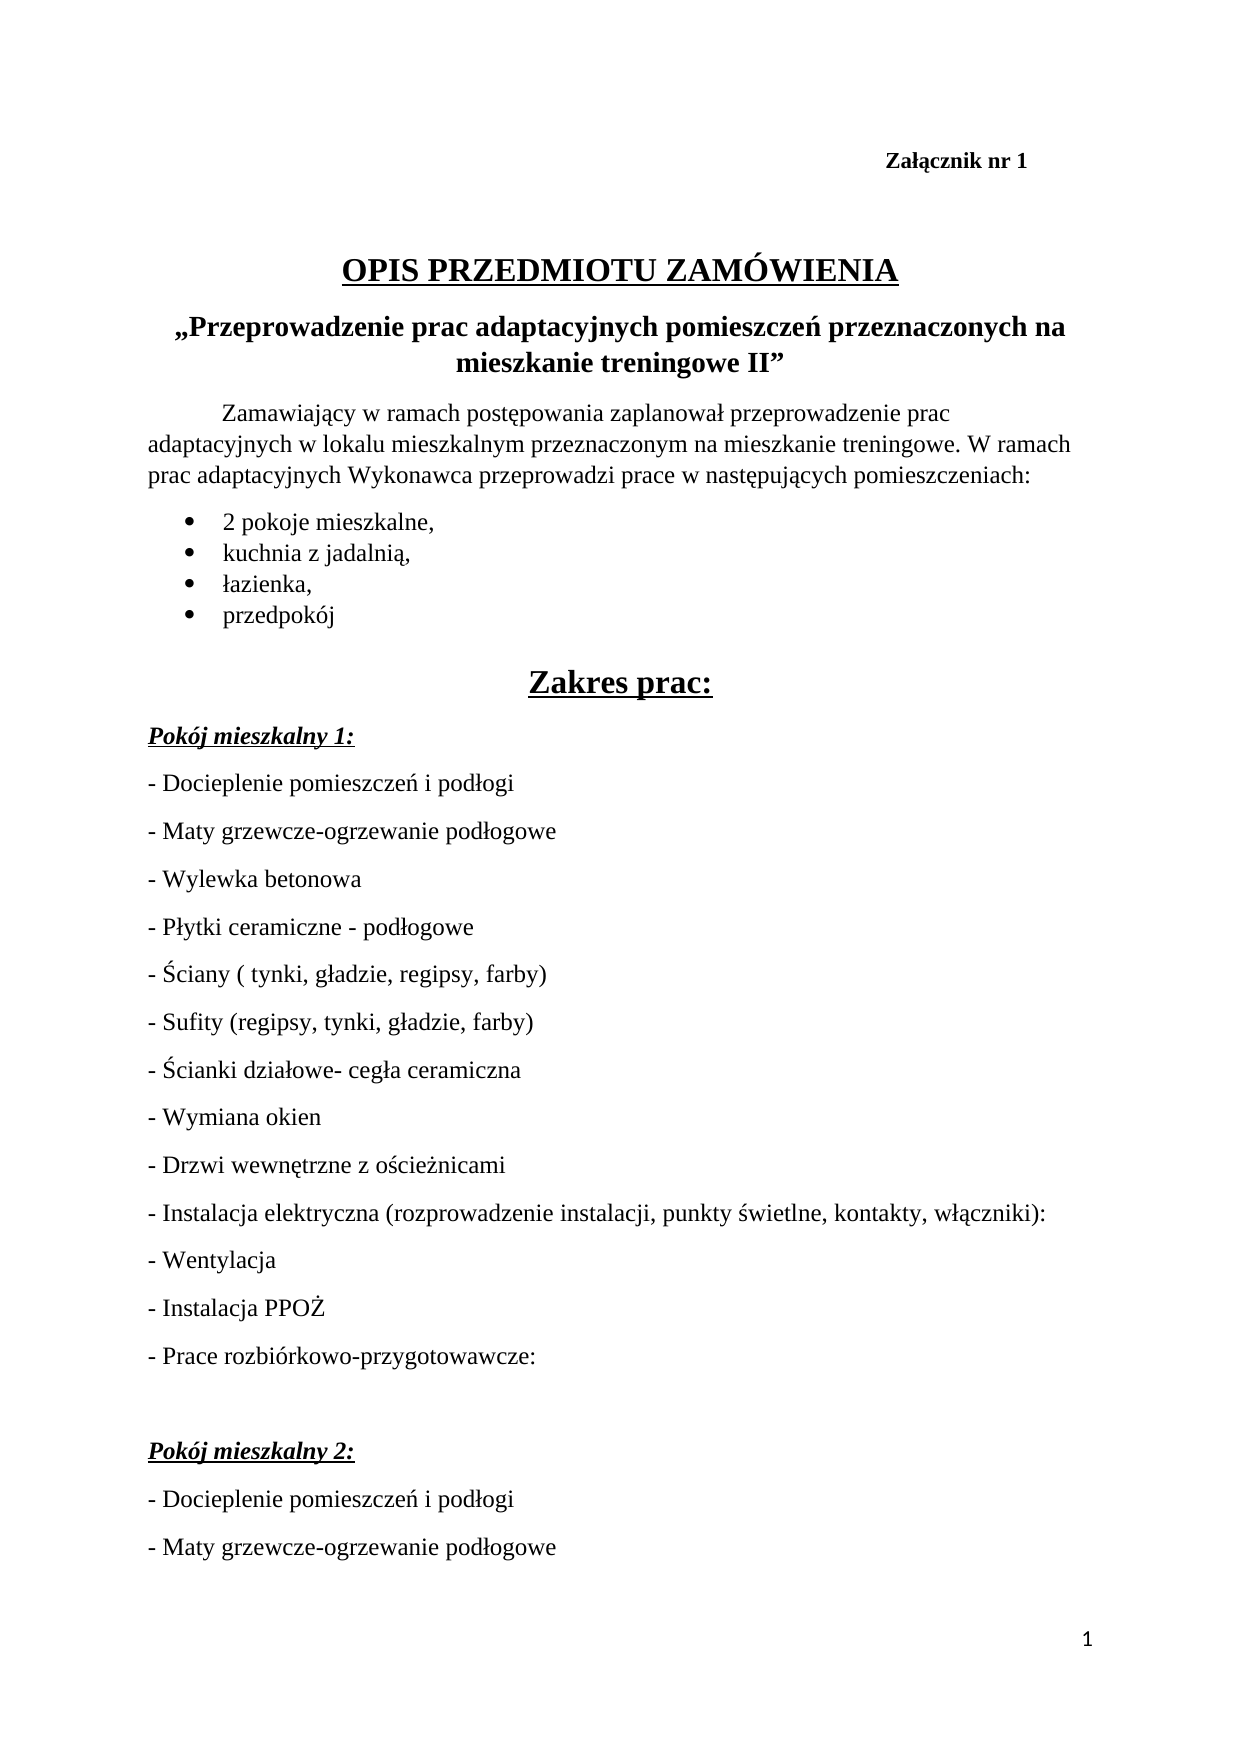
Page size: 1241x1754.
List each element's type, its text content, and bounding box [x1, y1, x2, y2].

text - Wentylacja [148, 1246, 1093, 1274]
text OPIS PRZEDMIOTU ZAMÓWIENIA [148, 251, 1093, 289]
text - Wymiana okien [148, 1102, 1093, 1131]
text - Wylewka betonowa [148, 864, 1093, 893]
text „Przeprowadzenie prac adaptacyjnych pomieszczeń przeznaczonych na mieszkanie treningowe II” [148, 309, 1093, 378]
text - Prace rozbiórkowo-przygotowawcze: [148, 1341, 1093, 1370]
text Zamawiający w ramach postępowania zaplanował przeprowadzenie prac adaptacyjnych w lokalu mieszkalnym przeznaczonym na mieszkanie treningowe. W ramach prac adaptacyjnych Wykonawca przeprowadzi prace w następujących pomieszczeniach: [148, 398, 1093, 488]
text - Docieplenie pomieszczeń i podłogi [148, 768, 1093, 797]
text - Drzwi wewnętrzne z ościeżnicami [148, 1150, 1093, 1179]
text Załącznik nr 1 [148, 148, 1093, 174]
text Pokój mieszkalny 2: [148, 1436, 1093, 1465]
text - Instalacja elektryczna (rozprowadzenie instalacji, punkty świetlne, kontakty, włączniki): [148, 1198, 1093, 1227]
text Pokój mieszkalny 1: [148, 721, 1093, 749]
text - Sufity (regipsy, tynki, gładzie, farby) [148, 1007, 1093, 1036]
list 2 pokoje mieszkalne, [185, 507, 1093, 536]
list łazienka, [185, 569, 1093, 598]
text - Instalacja PPOŻ [148, 1293, 1093, 1322]
list przedpokój [185, 601, 1093, 629]
list kuchnia z jadalnią, [185, 538, 1093, 567]
list Zakres prac: [148, 663, 1093, 701]
text - Płytki ceramiczne - podłogowe [148, 912, 1093, 940]
text - Docieplenie pomieszczeń i podłogi [148, 1484, 1093, 1513]
text - Ściany ( tynki, gładzie, regipsy, farby) [148, 959, 1093, 988]
text - Ścianki działowe- cegła ceramiczna [148, 1055, 1093, 1083]
text - Maty grzewcze-ogrzewanie podłogowe [148, 816, 1093, 845]
text - Maty grzewcze-ogrzewanie podłogowe [148, 1532, 1093, 1561]
